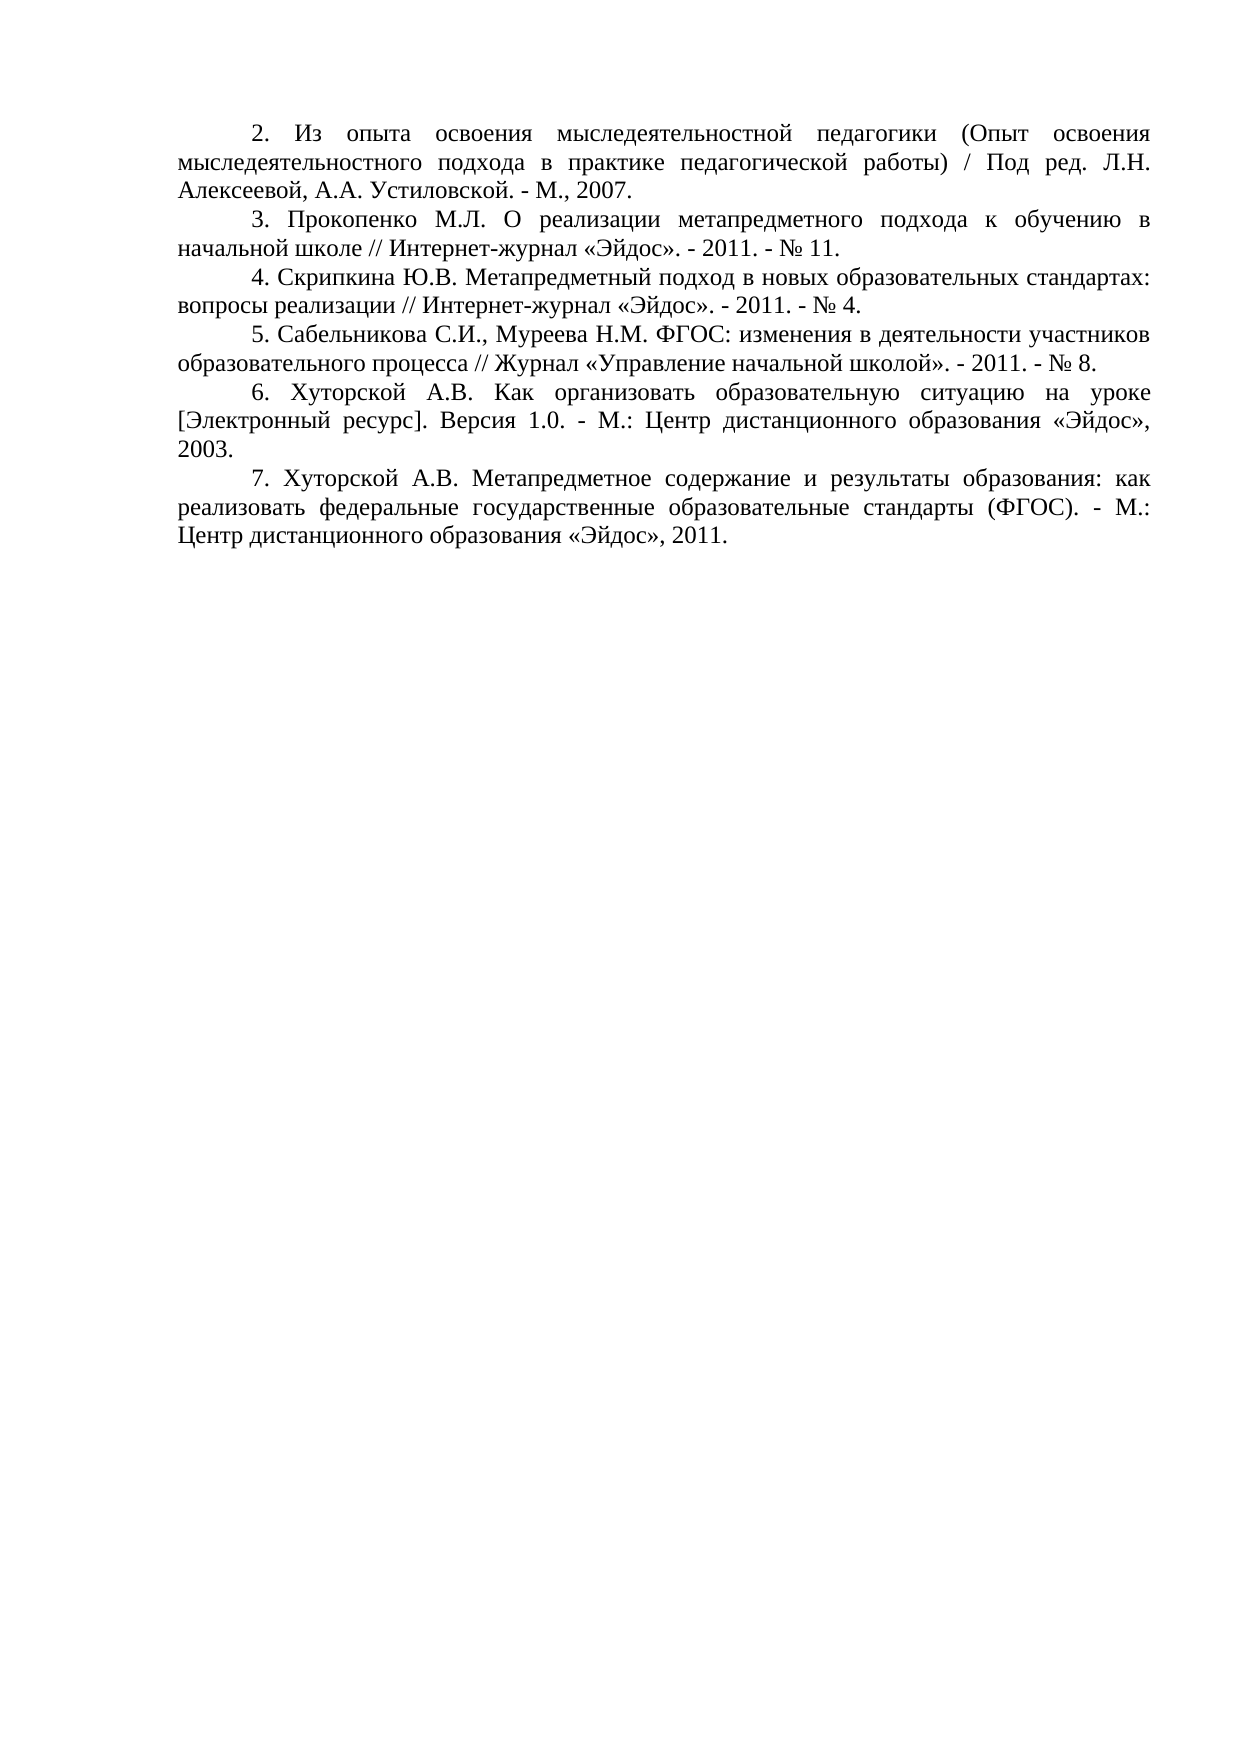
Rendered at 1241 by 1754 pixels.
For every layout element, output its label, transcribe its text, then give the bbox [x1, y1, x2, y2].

text 3. Прокопенко М.Л. О реализации метапредметного подхода к обучению в начальной школе // Интернет-журнал «Эйдос». - 2011. - № 11. [177, 204, 1152, 262]
text 4. Скрипкина Ю.В. Метапредметный подход в новых образовательных стандартах: вопросы реализации // Интернет-журнал «Эйдос». - 2011. - № 4. [177, 262, 1152, 319]
text 6. Хуторской А.В. Как организовать образовательную ситуацию на уроке [Электронный ресурс]. Версия 1.0. - М.: Центр дистанционного образования «Эйдос», 2003. [177, 377, 1152, 463]
text 5. Сабельникова С.И., Муреева Н.М. ФГОС: изменения в деятельности участников образовательного процесса // Журнал «Управление начальной школой». - 2011. - № 8. [177, 319, 1152, 377]
text 2. Из опыта освоения мыследеятельностной педагогики (Опыт освоения мыследеятельностного подхода в практике педагогической работы) / Под ред. Л.Н. Алексеевой, А.А. Устиловской. - М., 2007. [177, 118, 1152, 204]
text 7. Хуторской А.В. Метапредметное содержание и результаты образования: как реализовать федеральные государственные образовательные стандарты (ФГОС). - М.: Центр дистанционного образования «Эйдос», 2011. [177, 463, 1152, 549]
